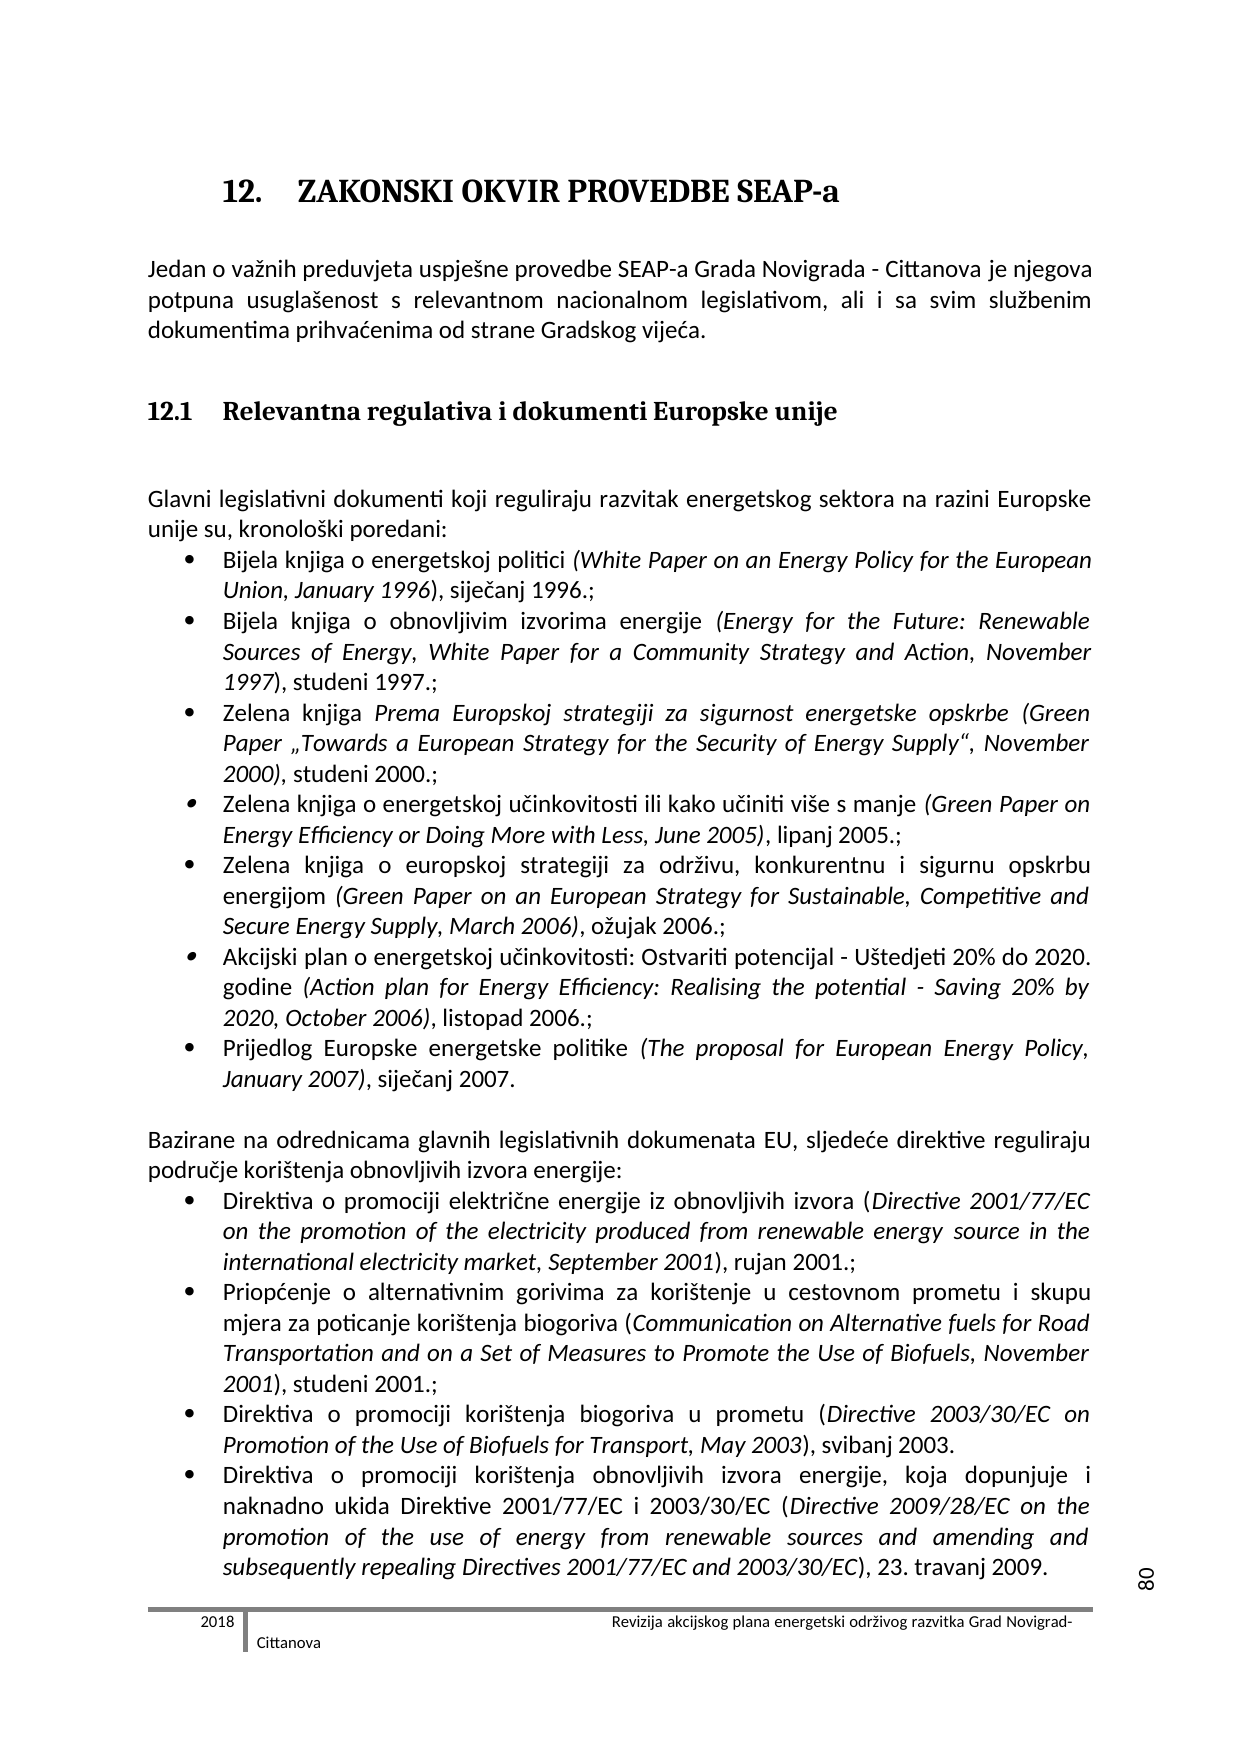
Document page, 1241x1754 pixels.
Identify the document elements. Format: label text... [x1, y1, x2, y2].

list Zelena knjiga o europskoj strategiji za održivu konkurentnu i sigurnu opskrbu energijom (Green Paper on an European Strategy for Sustainable Competitive and Secure Energy Supply March 2006) ožujak 2006.; [185, 849, 1093, 941]
list Zelena knjiga o energetskoj učinkovitosti ili kako učiniti više s manje (Green Paper on Energy Efficiency or Doing More with Less June 2005) lipanj 2005.; [185, 788, 1093, 849]
list Direktiva o promociji korištenja biogoriva u prometu (Directive 2003/30/EC on Promotion of the Use of Biofuels for Transport May 2003) svibanj 2003. [185, 1399, 1093, 1460]
subtitle 12.1 Relevantna regulativa i dokumenti Europske unije [148, 396, 1093, 427]
list Priopćenje o alternativnim gorivima za korištenje u cestovnom prometu i skupu mjera za poticanje korištenja biogoriva (Communication on Alternative fuels for Road Transportation and on a Set of Measures to Promote the Use of Biofuels November 2001) studeni 2001.; [185, 1277, 1093, 1399]
list Zelena knjiga Prema Europskoj strategiji za sigurnost energetske opskrbe (Green Paper „Towards a European Strategy for the Security of Energy Supply“ November 2000) studeni 2000.; [185, 697, 1093, 788]
subtitle ZAKONSKI OKVIR PROVEDBE SEAP-a [223, 173, 1093, 211]
text Jedan o važnih preduvjeta uspješne provedbe SEAP-a Grada Novigrada - Cittanova je njegova potpuna usuglašenost s relevantnom nacionalnom legislativom, ali i sa svim službenim dokumentima prihvaćenima od strane Gradskog vijeća. [148, 253, 1093, 345]
list Prijedlog Europske energetske politike (The proposal for European Energy Policy January 2007) siječanj 2007. [185, 1032, 1093, 1093]
list Direktiva o promociji korištenja obnovljivih izvora energije koja dopunjuje i naknadno ukida Direktive 2001/77/EC i 2003/30/EC (Directive 2009/28/EC on the promotion of the use of energy from renewable sources and amending and subsequently repealing Directives 2001/77/EC and 2003/30/EC) 23. travanj 2009. [185, 1460, 1093, 1582]
list Direktiva o promociji električne energije iz obnovljivih izvora (Directive 2001/77/EC on the promotion of the electricity produced from renewable energy source in the international electricity market September 2001) rujan 2001.; [185, 1185, 1093, 1277]
list Bijela knjiga o energetskoj politici (White Paper on an Energy Policy for the European Union January 1996) siječanj 1996.; [185, 544, 1093, 605]
text Bazirane na odrednicama glavnih legislativnih dokumenata EU sljedeće direktive reguliraju područje korištenja obnovljivih izvora energije: [148, 1124, 1093, 1185]
text Glavni legislativni dokumenti koji reguliraju razvitak energetskog sektora na razini Europske unije su kronološki poredani: [148, 483, 1093, 544]
list Akcijski plan o energetskoj učinkovitosti: Ostvariti potencijal - Uštedjeti 20% do 2020. godine (Action plan for Energy Efficiency: Realising the potential - Saving 20% by 2020 October 2006) listopad 2006.; [185, 941, 1093, 1032]
list Bijela knjiga o obnovljivim izvorima energije (Energy for the Future: Renewable Sources of Energy White Paper for a Community Strategy and Action November 1997) studeni 1997.; [185, 605, 1093, 697]
